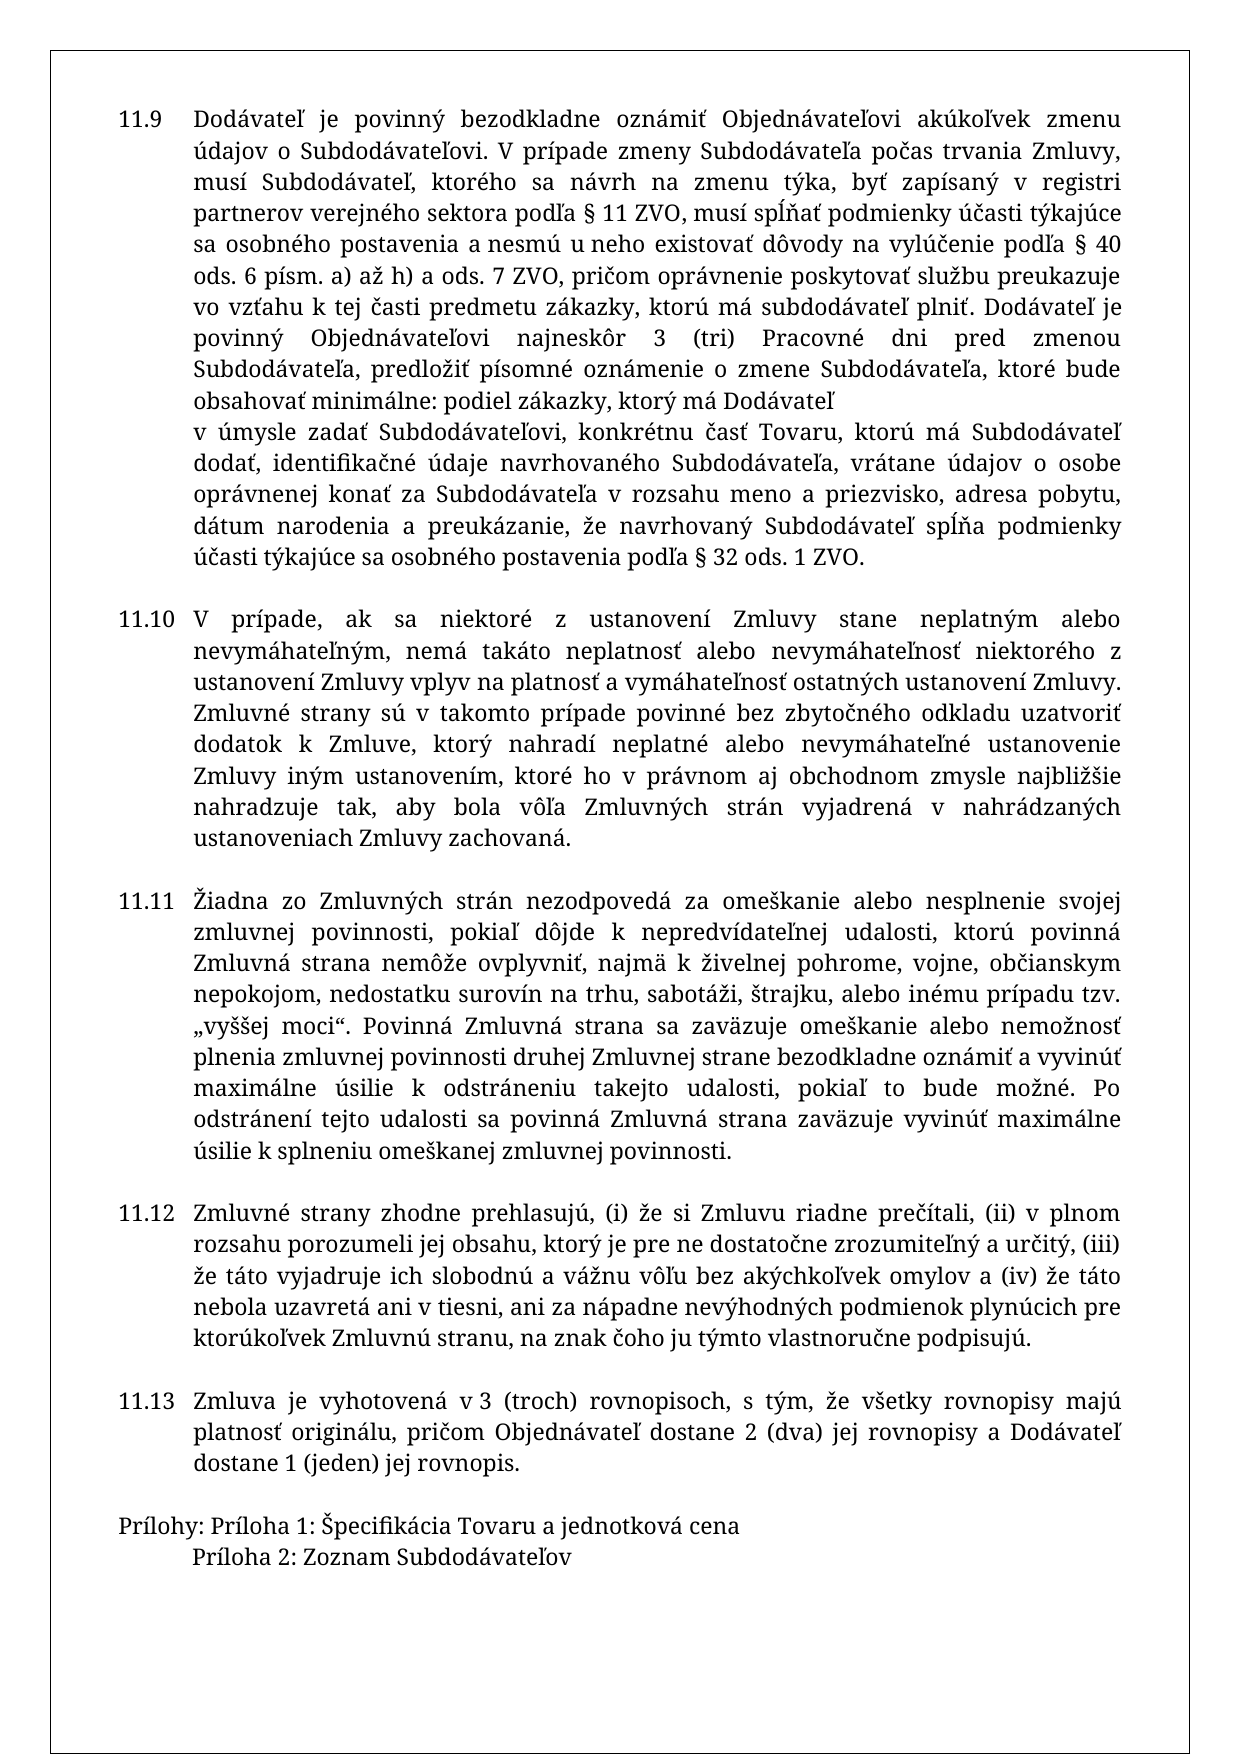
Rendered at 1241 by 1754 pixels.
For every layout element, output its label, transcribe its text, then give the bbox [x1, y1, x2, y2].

list Žiadna zo Zmluvných strán nezodpovedá za omeškanie alebo nesplnenie svojej zmluvnej povinnosti, pokiaľ dôjde k nepredvídateľnej udalosti, ktorú povinná Zmluvná strana nemôže ovplyvniť, najmä k živelnej pohrome, vojne, občianskym nepokojom, nedostatku surovín na trhu, sabotáži, štrajku, alebo inému prípadu tzv. „vyššej moci“. Povinná Zmluvná strana sa zaväzuje omeškanie alebo nemožnosť plnenia zmluvnej povinnosti druhej Zmluvnej strane bezodkladne oznámiť a vyvinúť maximálne úsilie k odstráneniu takejto udalosti, pokiaľ to bude možné. Po odstránení tejto udalosti sa povinná Zmluvná strana zaväzuje vyvinúť maximálne úsilie k splneniu omeškanej zmluvnej povinnosti. [118, 884, 1122, 1166]
list Dodávateľ je povinný bezodkladne oznámiť Objednávateľovi akúkoľvek zmenu údajov o Subdodávateľovi. V prípade zmeny Subdodávateľa počas trvania Zmluvy, musí Subdodávateľ, ktorého sa návrh na zmenu týka, byť zapísaný v registri partnerov verejného sektora podľa § 11 ZVO, musí spĺňať podmienky účasti týkajúce sa osobného postavenia a nesmú u neho existovať dôvody na vylúčenie podľa § 40 ods. 6 písm. a) až h) a ods. 7 ZVO, pričom oprávnenie poskytovať službu preukazuje vo vzťahu k tej časti predmetu zákazky, ktorú má subdodávateľ plniť. Dodávateľ je povinný Objednávateľovi najneskôr 3 (tri) Pracovné dni pred zmenou Subdodávateľa, predložiť písomné oznámenie o zmene Subdodávateľa, ktoré bude obsahovať minimálne: podiel zákazky, ktorý má Dodávateľ [118, 103, 1122, 416]
list Zmluvné strany zhodne prehlasujú, (i) že si Zmluvu riadne prečítali, (ii) v plnom rozsahu porozumeli jej obsahu, ktorý je pre ne dostatočne zrozumiteľný a určitý, (iii) že táto vyjadruje ich slobodnú a vážnu vôľu bez akýchkoľvek omylov a (iv) že táto nebola uzavretá ani v tiesni, ani za nápadne nevýhodných podmienok plynúcich pre ktorúkoľvek Zmluvnú stranu, na znak čoho ju týmto vlastnoručne podpisujú. [118, 1197, 1122, 1353]
list Zmluva je vyhotovená v 3 (troch) rovnopisoch, s tým, že všetky rovnopisy majú platnosť originálu, pričom Objednávateľ dostane 2 (dva) jej rovnopisy a Dodávateľ dostane 1 (jeden) jej rovnopis. [118, 1384, 1122, 1478]
text Prílohy: Príloha 1: Špecifikácia Tovaru a jednotková cena [118, 1509, 1122, 1541]
list V prípade, ak sa niektoré z ustanovení Zmluvy stane neplatným alebo nevymáhateľným, nemá takáto neplatnosť alebo nevymáhateľnosť niektorého z ustanovení Zmluvy vplyv na platnosť a vymáhateľnosť ostatných ustanovení Zmluvy. Zmluvné strany sú v takomto prípade povinné bez zbytočného odkladu uzatvoriť dodatok k Zmluve, ktorý nahradí neplatné alebo nevymáhateľné ustanovenie Zmluvy iným ustanovením, ktoré ho v právnom aj obchodnom zmysle najbližšie nahradzuje tak, aby bola vôľa Zmluvných strán vyjadrená v nahrádzaných ustanoveniach Zmluvy zachovaná. [118, 603, 1122, 853]
text Príloha 2: Zoznam Subdodávateľov [118, 1541, 1122, 1572]
text v úmysle zadať Subdodávateľovi, konkrétnu časť Tovaru, ktorú má Subdodávateľ dodať, identifikačné údaje navrhovaného Subdodávateľa, vrátane údajov o osobe oprávnenej konať za Subdodávateľa v rozsahu meno a priezvisko, adresa pobytu, dátum narodenia a preukázanie, že navrhovaný Subdodávateľ spĺňa podmienky účasti týkajúce sa osobného postavenia podľa § 32 ods. 1 ZVO. [193, 416, 1122, 572]
